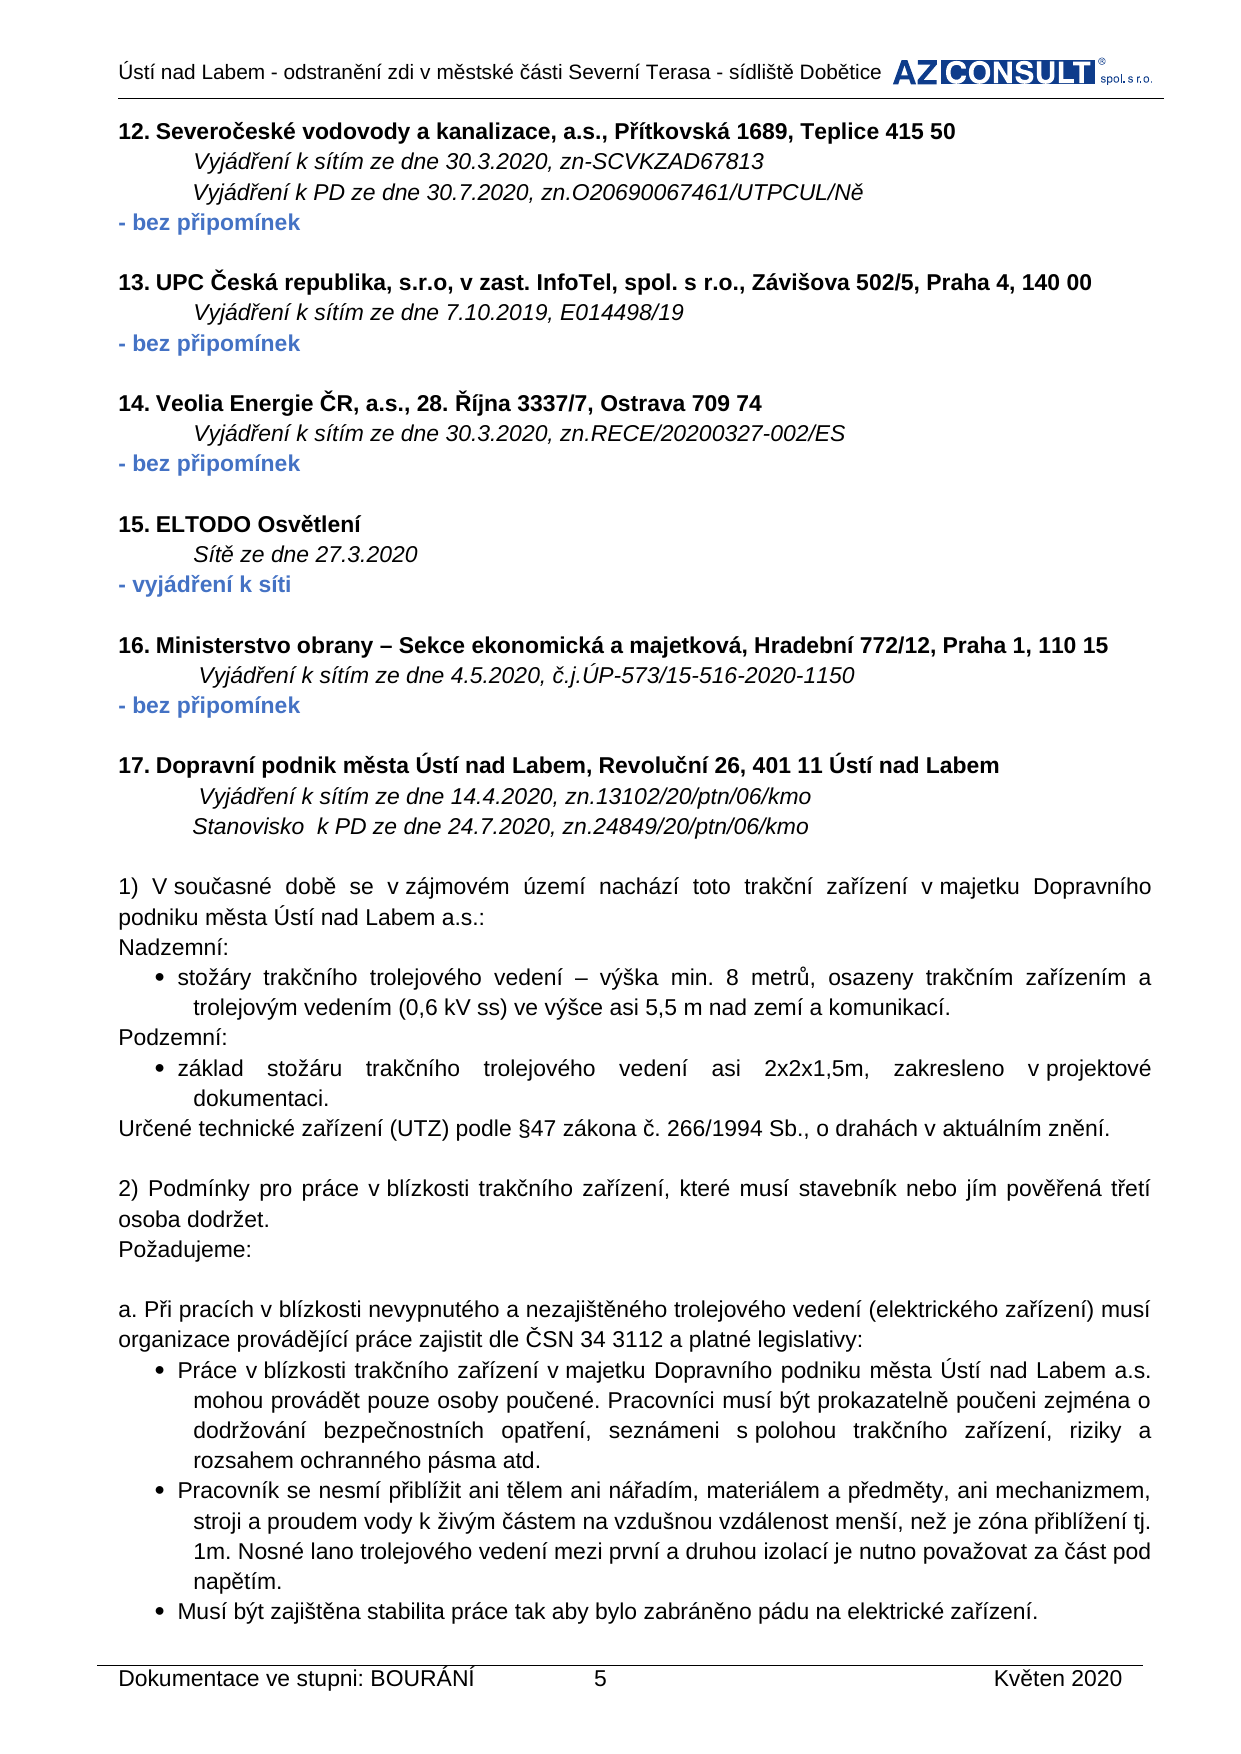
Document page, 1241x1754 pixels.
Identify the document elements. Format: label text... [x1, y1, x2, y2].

text Vyjádření k sítím ze dne 14.4.2020, zn.13102/20/ptn/06/kmo [118, 783, 1240, 809]
text Nadzemní: [118, 934, 1152, 960]
list Dopravní podnik města Ústí nad Labem, Revoluční 26, 401 11 Ústí nad Labem [118, 752, 1240, 779]
list Ministerstvo obrany – Sekce ekonomická a majetková, Hradební 772/12, Praha 1, 110 15 [118, 632, 1240, 658]
list Veolia Energie ČR, a.s., 28. Října 3337/7, Ostrava 709 74 [118, 390, 1240, 416]
text - bez připomínek [118, 329, 1240, 356]
list UPC Česká republika, s.r.o, v zast. InfoTel, spol. s r.o., Závišova 502/5, Praha 4, 140 00 [118, 269, 1240, 296]
text Vyjádření k sítím ze dne 7.10.2019, E014498/19 [193, 299, 1240, 326]
text Podzemní: [118, 1024, 1152, 1051]
list stožáry trakčního trolejového vedení – výška min. 8 metrů, osazeny trakčním zařízením a trolejovým vedením (0,6 kV ss) ve výšce asi 5,5 m nad zemí a komunikací. [156, 964, 1152, 1021]
text Určené technické zařízení (UTZ) podle §47 zákona č. 266/1994 Sb., o drahách v aktuálním znění. [118, 1115, 1152, 1141]
list základ stožáru trakčního trolejového vedení asi 2x2x1,5m, zakresleno v projektové dokumentaci. [156, 1054, 1152, 1111]
list Severočeské vodovody a kanalizace, a.s., Přítkovská 1689, Teplice 415 50 [118, 118, 1240, 144]
text Požadujeme: [118, 1236, 1152, 1262]
list Práce v blízkosti trakčního zařízení v majetku Dopravního podniku města Ústí nad Labem a.s. mohou provádět pouze osoby poučené. Pracovníci musí být prokazatelně poučeni zejména o dodržování bezpečnostních opatření, seznámeni s polohou trakčního zařízení, riziky a rozsahem ochranného pásma atd. [156, 1357, 1152, 1474]
list Musí být zajištěna stabilita práce tak aby bylo zabráněno pádu na elektrické zařízení. [156, 1598, 1152, 1625]
text Vyjádření k sítím ze dne 4.5.2020, č.j.ÚP-573/15-516-2020-1150 [118, 662, 1240, 688]
text - vyjádření k síti [118, 571, 1240, 598]
text Stanovisko k PD ze dne 24.7.2020, zn.24849/20/ptn/06/kmo [118, 813, 1240, 839]
text Vyjádření k sítím ze dne 30.3.2020, zn.RECE/20200327-002/ES [193, 420, 1240, 447]
text a. Při pracích v blízkosti nevypnutého a nezajištěného trolejového vedení (elektrického zařízení) musí organizace provádějící práce zajistit dle ČSN 34 3112 a platné legislativy: [118, 1296, 1152, 1353]
text 2) Podmínky pro práce v blízkosti trakčního zařízení, které musí stavebník nebo jím pověřená třetí osoba dodržet. [118, 1175, 1152, 1232]
text Vyjádření k PD ze dne 30.7.2020, zn.O20690067461/UTPCUL/Ně [118, 178, 1240, 205]
list Pracovník se nesmí přiblížit ani tělem ani nářadím, materiálem a předměty, ani mechanizmem, stroji a proudem vody k živým částem na vzdušnou vzdálenost menší, než je zóna přiblížení tj. 1m. Nosné lano trolejového vedení mezi první a druhou izolací je nutno považovat za část pod napětím. [156, 1477, 1152, 1594]
text 1) V současné době se v zájmovém území nachází toto trakční zařízení v majetku Dopravního podniku města Ústí nad Labem a.s.: [118, 873, 1152, 930]
list ELTODO Osvětlení [118, 511, 1240, 537]
text Sítě ze dne 27.3.2020 [193, 541, 1240, 567]
text - bez připomínek [118, 692, 1240, 718]
text - bez připomínek [118, 450, 1240, 477]
text Vyjádření k sítím ze dne 30.3.2020, zn-SCVKZAD67813 [193, 148, 1240, 175]
text - bez připomínek [118, 209, 1240, 235]
